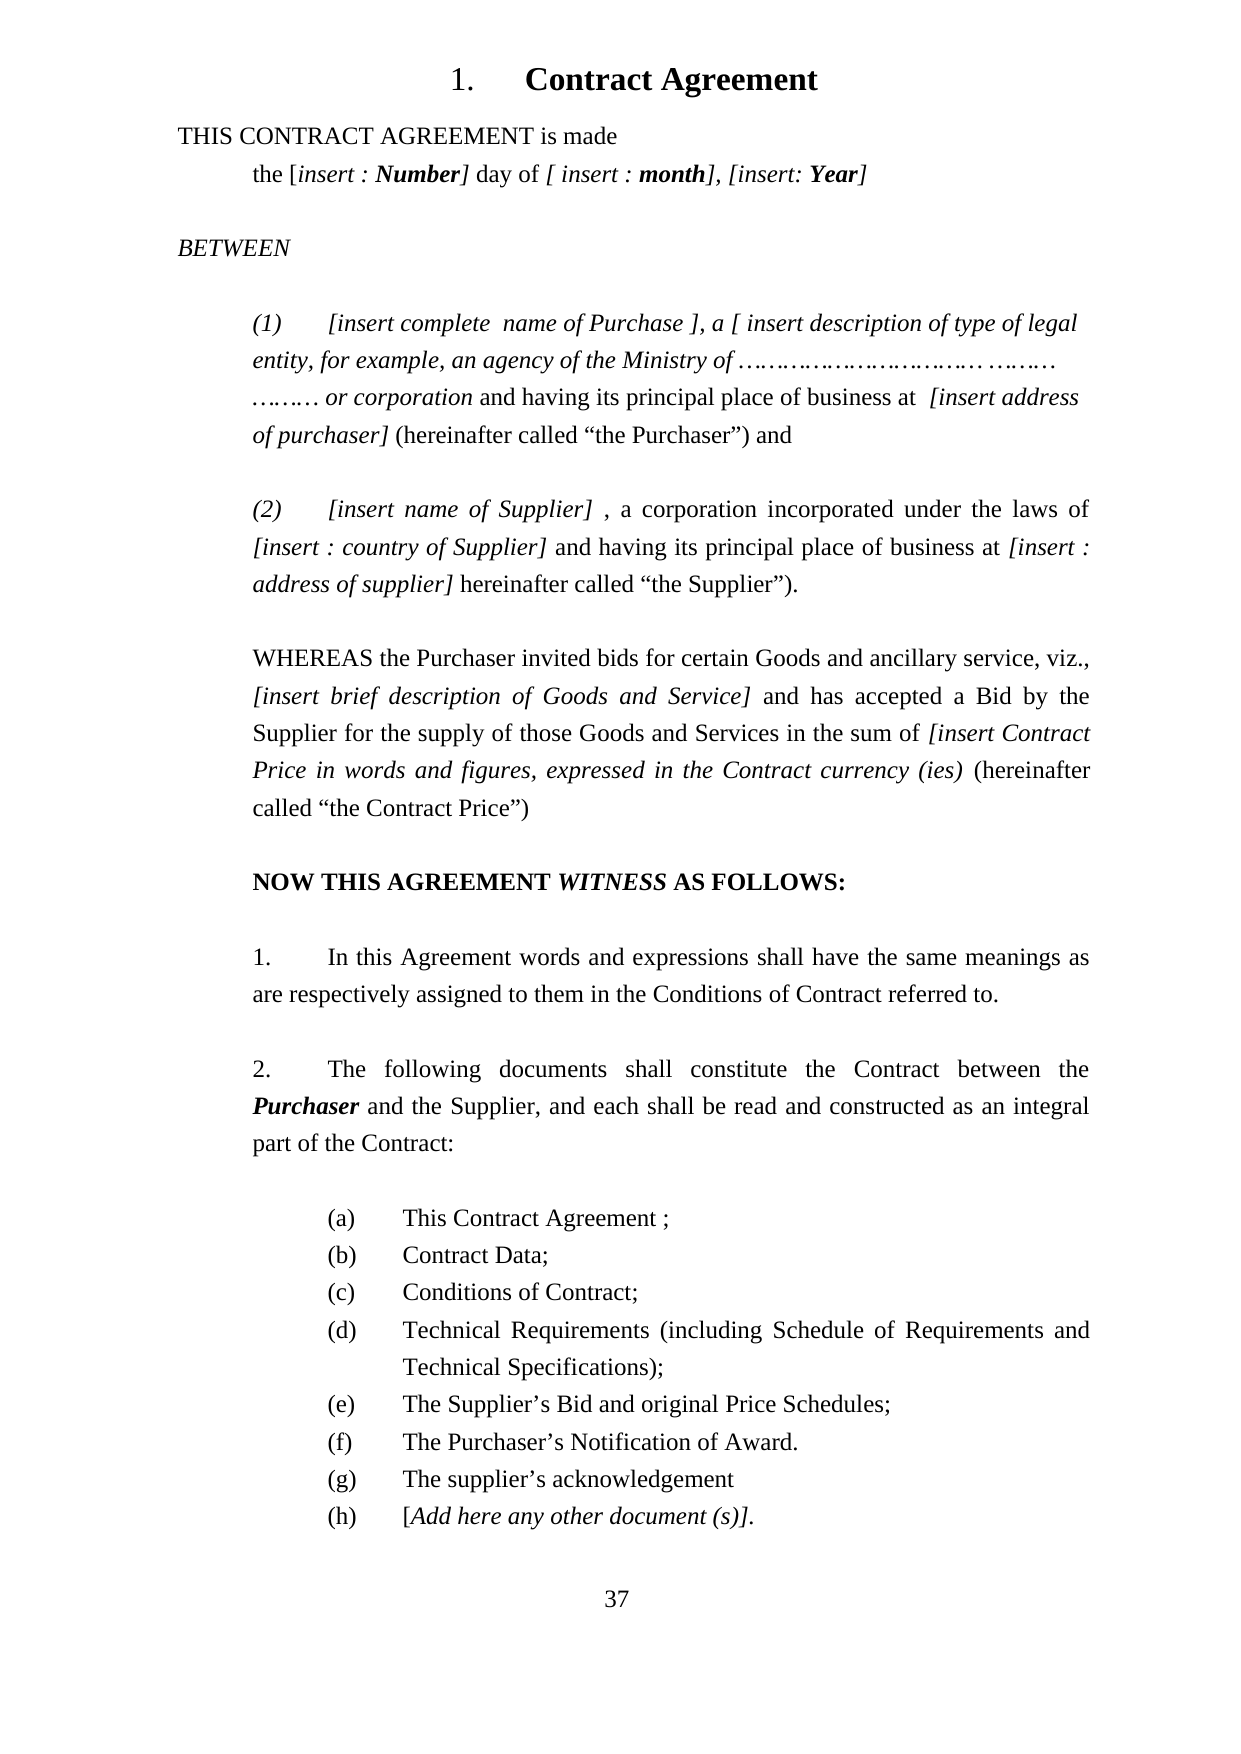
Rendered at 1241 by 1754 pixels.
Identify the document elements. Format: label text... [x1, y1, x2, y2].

list Technical Requirements (including Schedule of Requirements and Technical Specifications); [327, 1315, 1090, 1381]
text (1) [insert complete name of Purchase ], a [ insert description of type of legal entity, for example, an agency of the Ministry of …………………………… ……… ……… or corporation and having its principal place of business at [insert address of purchaser] (hereinafter called “the Purchaser”) and [252, 308, 1090, 448]
text (2) [insert name of Supplier] , a corporation incorporated under the laws of [insert : country of Supplier] and having its principal place of business at [insert : address of supplier] hereinafter called “the Supplier”). [252, 494, 1090, 598]
list [Add here any other document (s)]. [327, 1501, 1090, 1530]
text 1. Contract Agreement [177, 59, 1090, 97]
text 1. In this Agreement words and expressions shall have the same meanings as are respectively assigned to them in the Conditions of Contract referred to. [252, 942, 1090, 1008]
text 2. The following documents shall constitute the Contract between the Purchaser and the Supplier, and each shall be read and constructed as an integral part of the Contract: [252, 1054, 1090, 1157]
text the [insert : Number] day of [ insert : month], [insert: Year] [177, 159, 1090, 187]
list This Contract Agreement ; [327, 1203, 1090, 1232]
list Contract Data; [327, 1240, 1090, 1269]
list The supplier’s acknowledgement [327, 1464, 1090, 1493]
text NOW THIS AGREEMENT WITNESS AS FOLLOWS: [252, 867, 1090, 896]
text THIS CONTRACT AGREEMENT is made [177, 121, 1090, 150]
list The Supplier’s Bid and original Price Schedules; [327, 1389, 1090, 1418]
list The Purchaser’s Notification of Award. [327, 1427, 1090, 1455]
text BETWEEN [177, 233, 1090, 262]
list Conditions of Contract; [327, 1277, 1090, 1306]
text WHEREAS the Purchaser invited bids for certain Goods and ancillary service, viz., [insert brief description of Goods and Service] and has accepted a Bid by the Supplier for the supply of those Goods and Services in the sum of [insert Contract Price in words and figures, expressed in the Contract currency (ies) (hereinafter called “the Contract Price”) [252, 643, 1090, 821]
